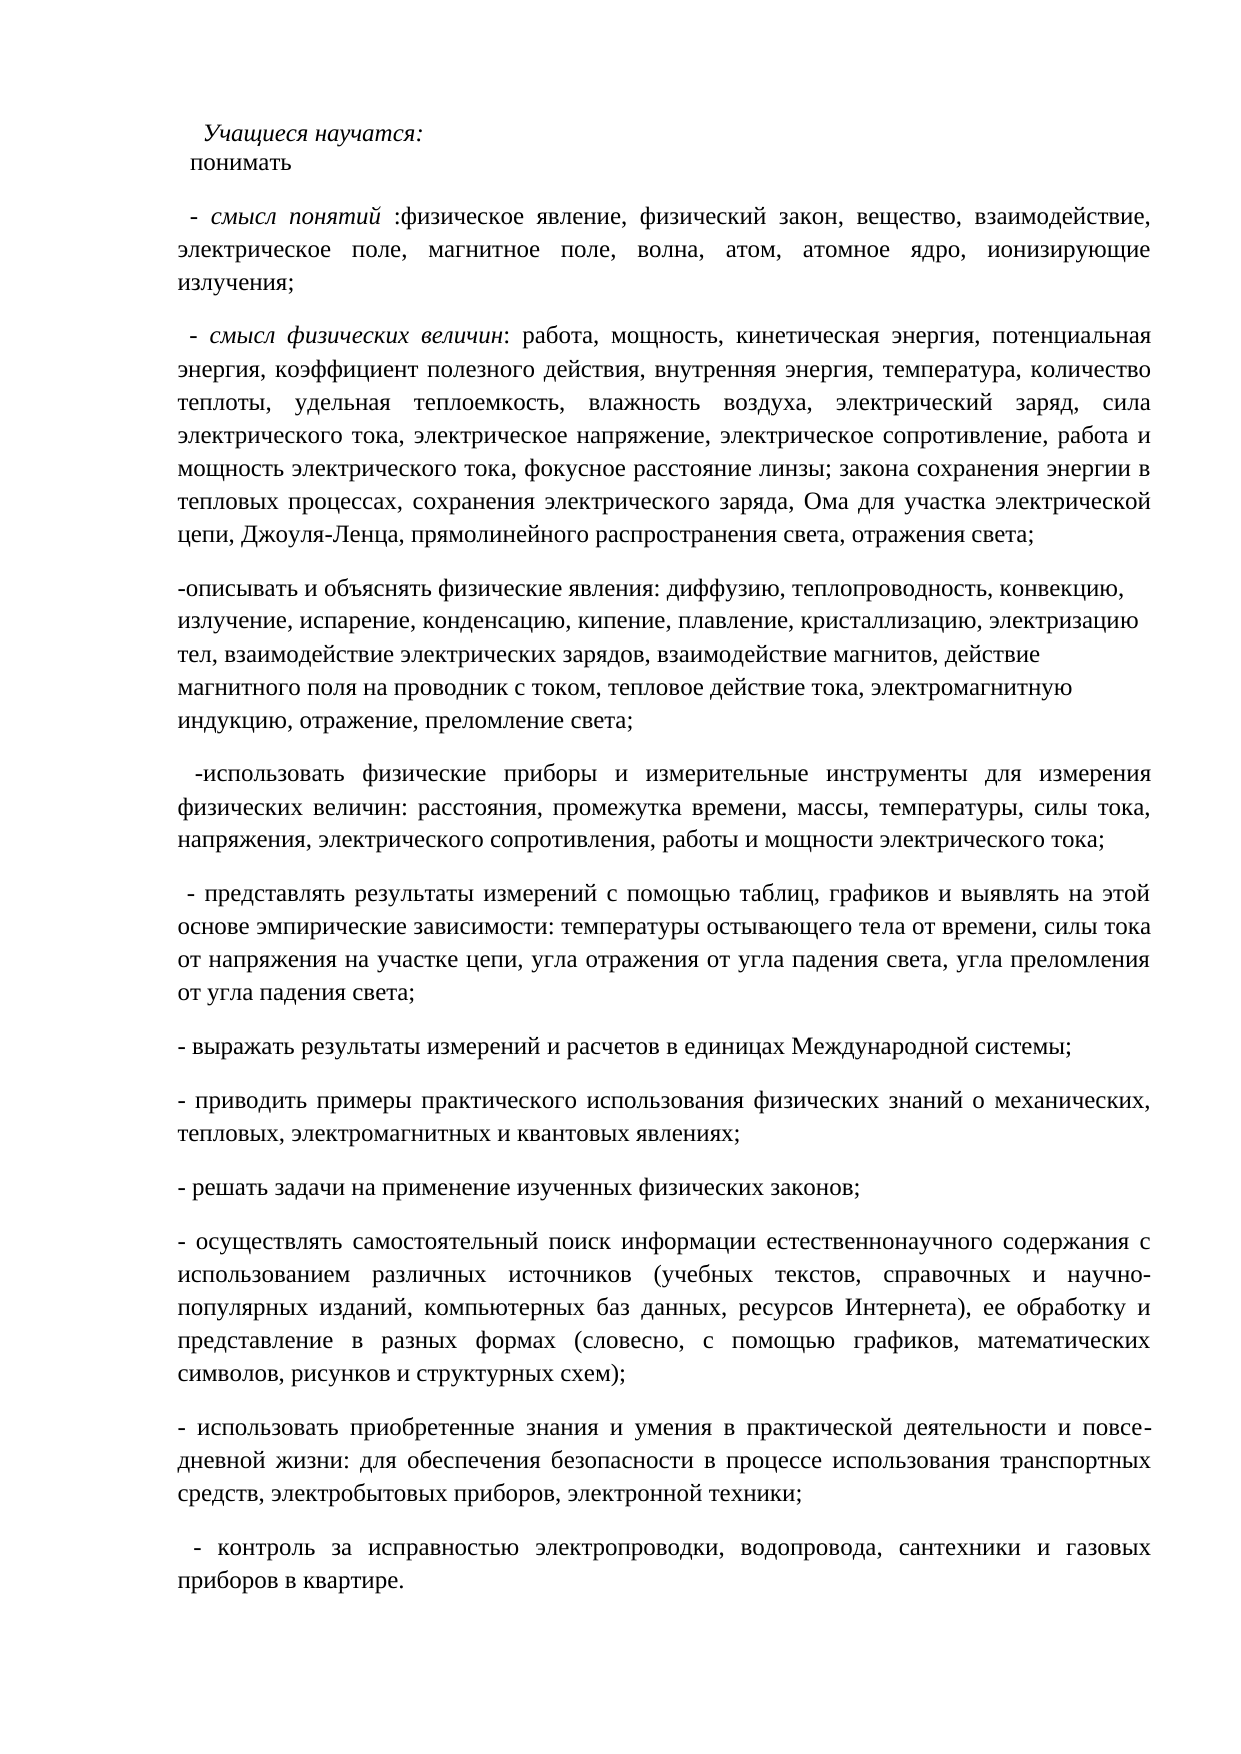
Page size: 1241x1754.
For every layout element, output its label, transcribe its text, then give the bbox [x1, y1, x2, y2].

text - смысл понятий :физическое явление, физический закон, вещество, взаимодействие, электрическое поле, магнитное поле, волна, атом, атомное ядро, ионизирующие излучения; [177, 201, 1152, 296]
text - смысл физических величин: работа, мощность, кинетическая энергия, потенциальная энергия, коэффициент полезного действия, внутренняя энергия, температура, количество теплоты, удельная теплоемкость, влажность воздуха, электрический заряд, сила электрического тока, электрическое напряжение, электрическое сопротивление, работа и мощность электрического тока, фокусное расстояние линзы; закона сохранения энергии в тепловых процессах, сохранения электрического заряда, Ома для участка электрической цепи, Джоуля-Ленца, прямолинейного распространения света, отражения света; [177, 321, 1152, 547]
text - решать задачи на применение изученных физических законов; [177, 1172, 1152, 1201]
text -описывать и объяснять физические явления: диффузию, теплопроводность, конвекцию, излучение, испарение, конденсацию, кипение, плавление, кристаллизацию, электризацию тел, взаимодействие электрических зарядов, взаимодействие магнитов, действие магнитного поля на проводник с током, тепловое действие тока, электромагнитную индукцию, отражение, преломление света; [177, 573, 1152, 733]
text -использовать физические приборы и измерительные инструменты для измерения физических величин: расстояния, промежутка времени, массы, температуры, силы тока, напряжения, электрического сопротивления, работы и мощности электрического тока; [177, 758, 1152, 853]
text - выражать результаты измерений и расчетов в единицах Международной системы; [177, 1031, 1152, 1060]
text - приводить примеры практического использования физических знаний о механических, тепловых, электромагнитных и квантовых явлениях; [177, 1085, 1152, 1147]
text - контроль за исправностью электропроводки, водопровода, сантехники и газовых приборов в квартире. [177, 1532, 1152, 1593]
text - осуществлять самостоятельный поиск информации естественнонаучного содержания с использованием различных источников (учебных текстов, справочных и научно-популярных изданий, компьютерных баз данных, ресурсов Интернета), ее обработку и представление в разных формах (словесно, с помощью графиков, математических символов, рисунков и структурных схем); [177, 1226, 1152, 1387]
text - использовать приобретенные знания и умения в практической деятельности и повседневной жизни: для обеспечения безопасности в процессе использования транспортных средств, электробытовых приборов, электронной техники; [177, 1412, 1152, 1507]
text понимать [177, 147, 1152, 176]
text - представлять результаты измерений с помощью таблиц, графиков и выявлять на этой основе эмпирические зависимости: температуры остывающего тела от времени, силы тока от напряжения на участке цепи, угла отражения от угла падения света, угла преломления от угла падения света; [177, 878, 1152, 1006]
text Учащиеся научатся: [177, 118, 1152, 147]
